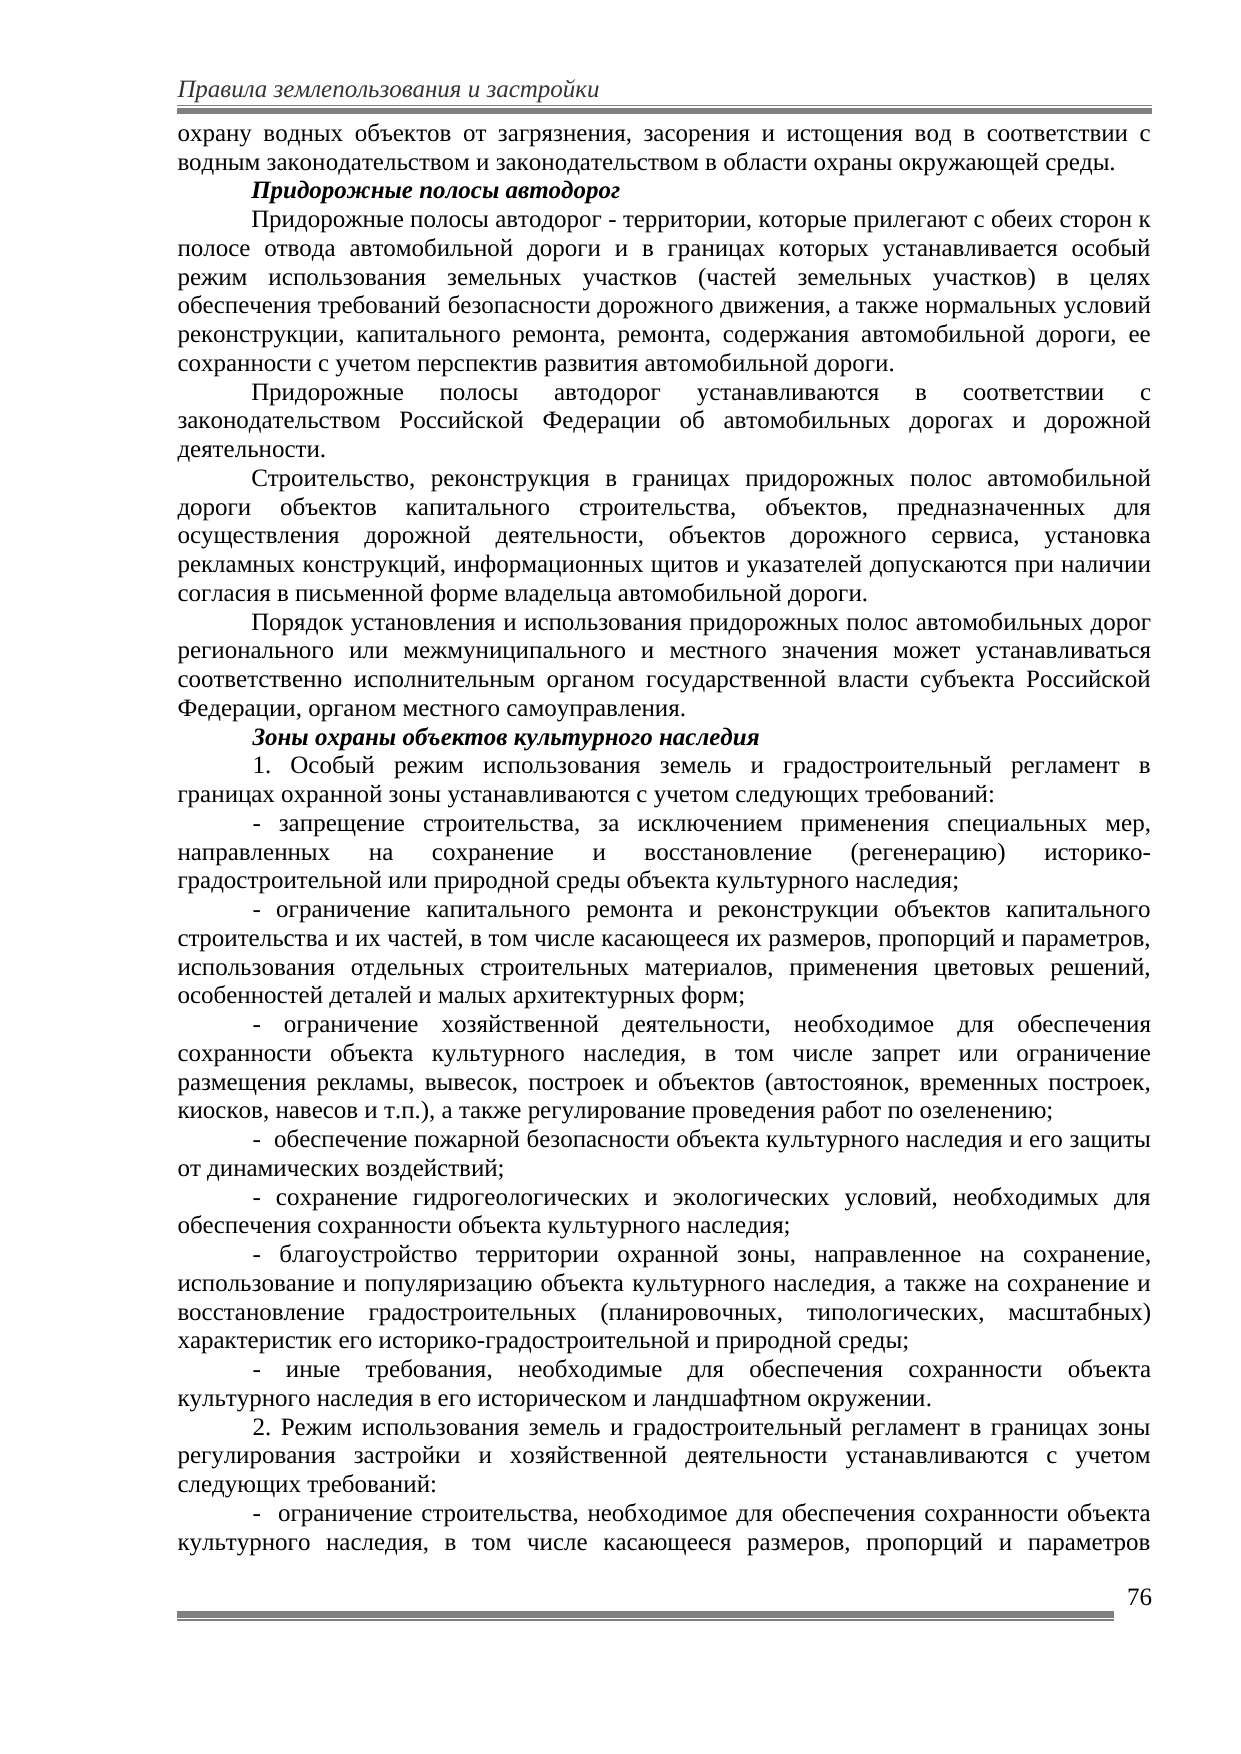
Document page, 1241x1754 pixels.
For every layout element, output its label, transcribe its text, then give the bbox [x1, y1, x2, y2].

text Строительство, реконструкция в границах придорожных полос автомобильной дороги объектов капитального строительства, объектов, предназначенных для осуществления дорожной деятельности, объектов дорожного сервиса, установка рекламных конструкций, информационных щитов и указателей допускаются при наличии согласия в письменной форме владельца автомобильной дороги. [177, 463, 1152, 607]
text Порядок установления и использования придорожных полос автомобильных дорог регионального или межмуниципального и местного значения может устанавливаться соответственно исполнительным органом государственной власти субъекта Российской Федерации, органом местного самоуправления. [177, 607, 1152, 722]
text 2. Режим использования земель и градостроительный регламент в границах зоны регулирования застройки и хозяйственной деятельности устанавливаются с учетом следующих требований: [177, 1412, 1152, 1498]
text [177, 1498, 1152, 1556]
text - запрещение строительства, за исключением применения специальных мер, направленных на сохранение и восстановление (регенерацию) историко-градостроительной или природной среды объекта культурного наследия; [177, 808, 1152, 894]
text Зоны охраны объектов культурного наследия [177, 722, 1152, 751]
text - иные требования, необходимые для обеспечения сохранности объекта культурного наследия в его историческом и ландшафтном окружении. [177, 1354, 1152, 1412]
text 1. Особый режим использования земель и градостроительный регламент в границах охранной зоны устанавливаются с учетом следующих требований: [177, 751, 1152, 808]
text - сохранение гидрогеологических и экологических условий, необходимых для обеспечения сохранности объекта культурного наследия; [177, 1182, 1152, 1239]
text Придорожные полосы автодорог - территории, которые прилегают с обеих сторон к полосе отвода автомобильной дороги и в границах которых устанавливается особый режим использования земельных участков (частей земельных участков) в целях обеспечения требований безопасности дорожного движения, а также нормальных условий реконструкции, капитального ремонта, ремонта, содержания автомобильной дороги, ее сохранности с учетом перспектив развития автомобильной дороги. [177, 204, 1152, 377]
text Придорожные полосы автодорог устанавливаются в соответствии с законодательством Российской Федерации об автомобильных дорогах и дорожной деятельности. [177, 377, 1152, 463]
text - благоустройство территории охранной зоны, направленное на сохранение, использование и популяризацию объекта культурного наследия, а также на сохранение и восстановление градостроительных (планировочных, типологических, масштабных) характеристик его историко-градостроительной и природной среды; [177, 1239, 1152, 1354]
text - обеспечение пожарной безопасности объекта культурного наследия и его защиты от динамических воздействий; [177, 1124, 1152, 1182]
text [177, 118, 1152, 176]
text Придорожные полосы автодорог [177, 176, 1152, 204]
text - ограничение капитального ремонта и реконструкции объектов капитального строительства и их частей, в том числе касающееся их размеров, пропорций и параметров, использования отдельных строительных материалов, применения цветовых решений, особенностей деталей и малых архитектурных форм; [177, 894, 1152, 1009]
text - ограничение хозяйственной деятельности, необходимое для обеспечения сохранности объекта культурного наследия, в том числе запрет или ограничение размещения рекламы, вывесок, построек и объектов (автостоянок, временных построек, киосков, навесов и т.п.), а также регулирование проведения работ по озеленению; [177, 1009, 1152, 1124]
